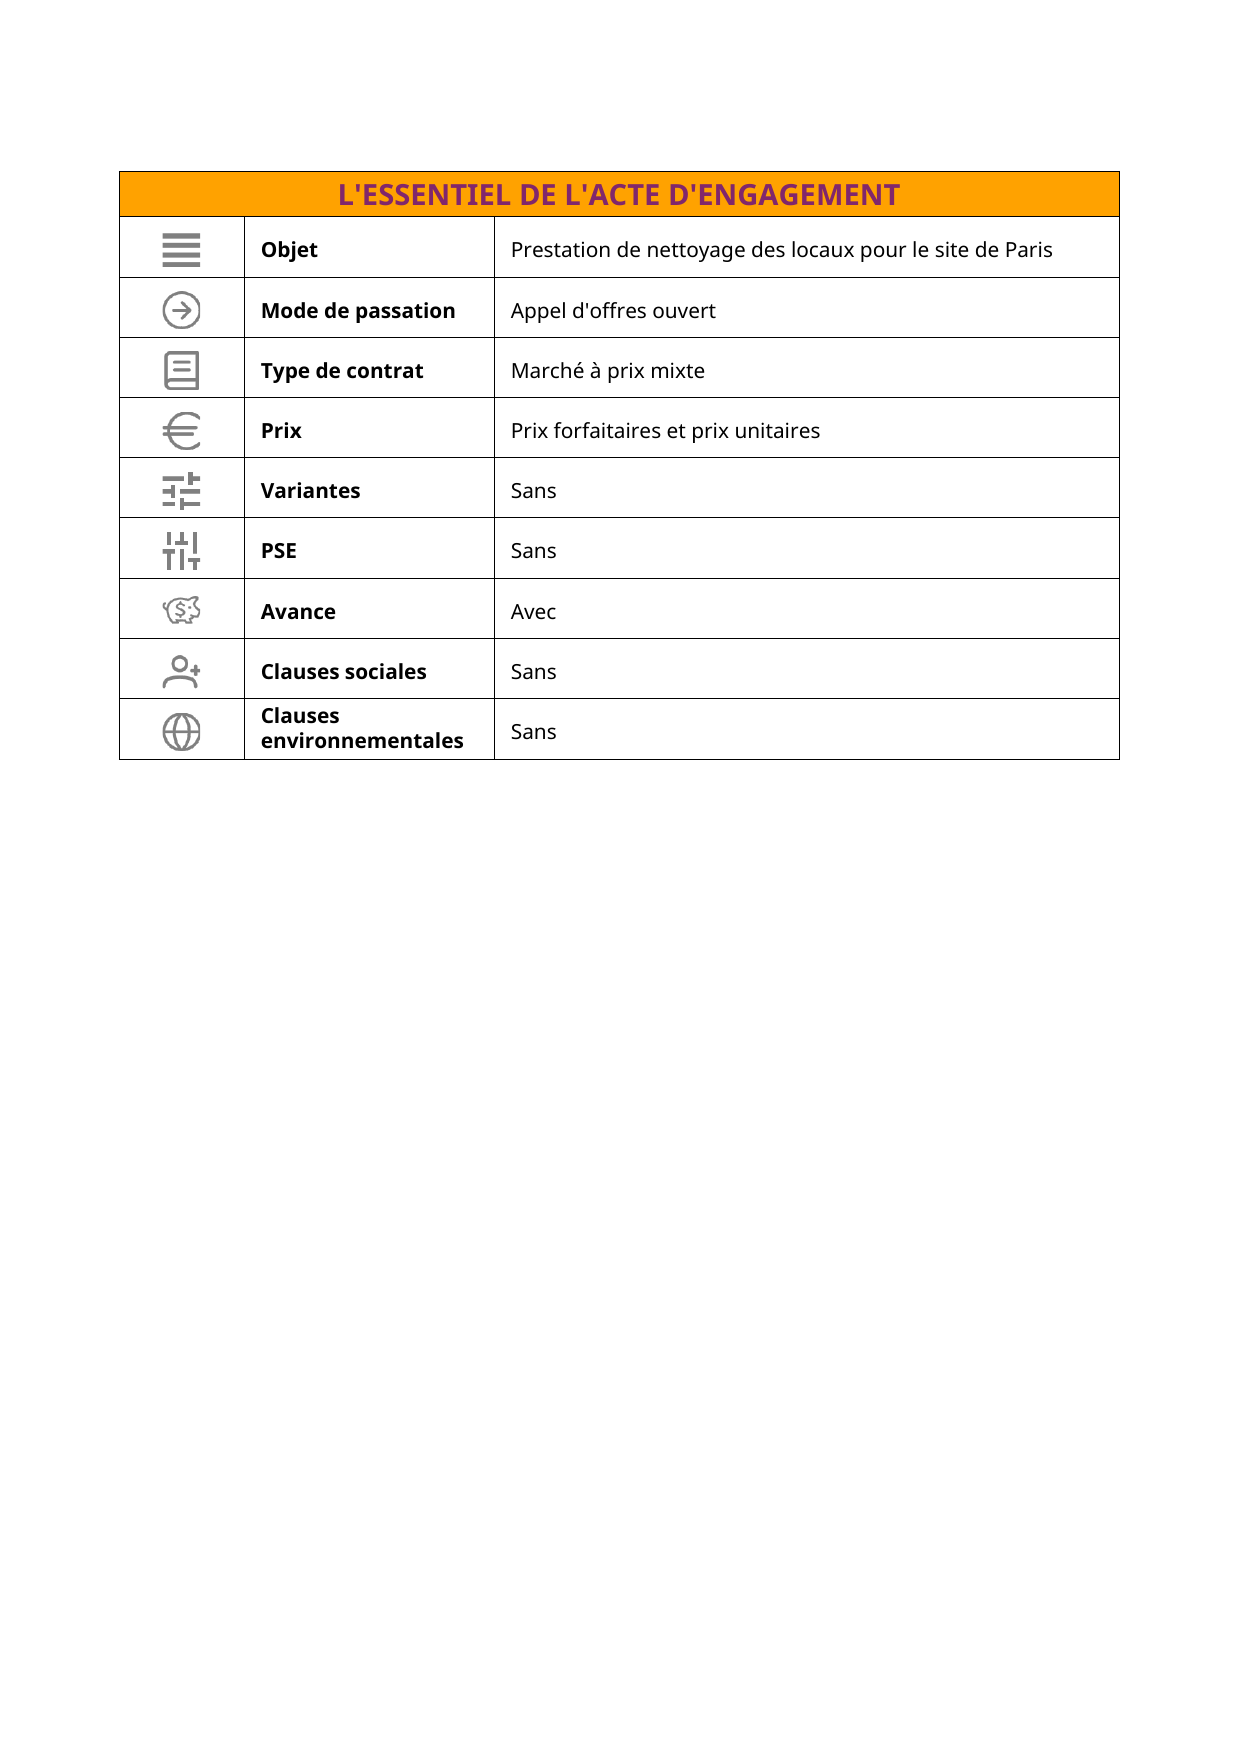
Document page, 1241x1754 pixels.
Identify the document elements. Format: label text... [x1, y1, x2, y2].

table_cell Type de contrat [245, 338, 494, 397]
table_cell Sans [495, 518, 1119, 577]
table_cell Appel d'offres ouvert [495, 278, 1119, 337]
table_cell Variantes [245, 458, 494, 517]
table_cell Clauses environnementales [245, 699, 494, 759]
table_cell [120, 518, 244, 577]
table_cell Avec [495, 579, 1119, 638]
picture [162, 713, 201, 751]
picture [162, 532, 201, 570]
table_cell [120, 639, 244, 698]
table_cell [120, 579, 244, 638]
table_cell Objet [245, 217, 494, 276]
table_cell Prestation de nettoyage des locaux pour le site de Paris [495, 217, 1119, 276]
table_cell Marché à prix mixte [495, 338, 1119, 397]
table_cell Clauses sociales [245, 639, 494, 698]
picture [162, 231, 201, 269]
picture [162, 291, 201, 329]
table_cell [120, 699, 244, 759]
table_cell Prix [245, 398, 494, 457]
picture [162, 412, 201, 450]
table_cell Mode de passation [245, 278, 494, 337]
table_cell Sans [495, 699, 1119, 759]
table_cell [120, 398, 244, 457]
table_cell [120, 217, 244, 276]
picture [162, 596, 201, 624]
picture [162, 472, 201, 510]
table_cell Sans [495, 639, 1119, 698]
table_cell Sans [495, 458, 1119, 517]
table_header L'ESSENTIEL DE L'ACTE D'ENGAGEMENT [120, 172, 1119, 216]
table_cell [120, 338, 244, 397]
table_cell [120, 458, 244, 517]
picture [162, 652, 201, 691]
table_cell Avance [245, 579, 494, 638]
table_cell Prix forfaitaires et prix unitaires [495, 398, 1119, 457]
table_cell [120, 278, 244, 337]
picture [162, 351, 201, 390]
table_cell PSE [245, 518, 494, 577]
